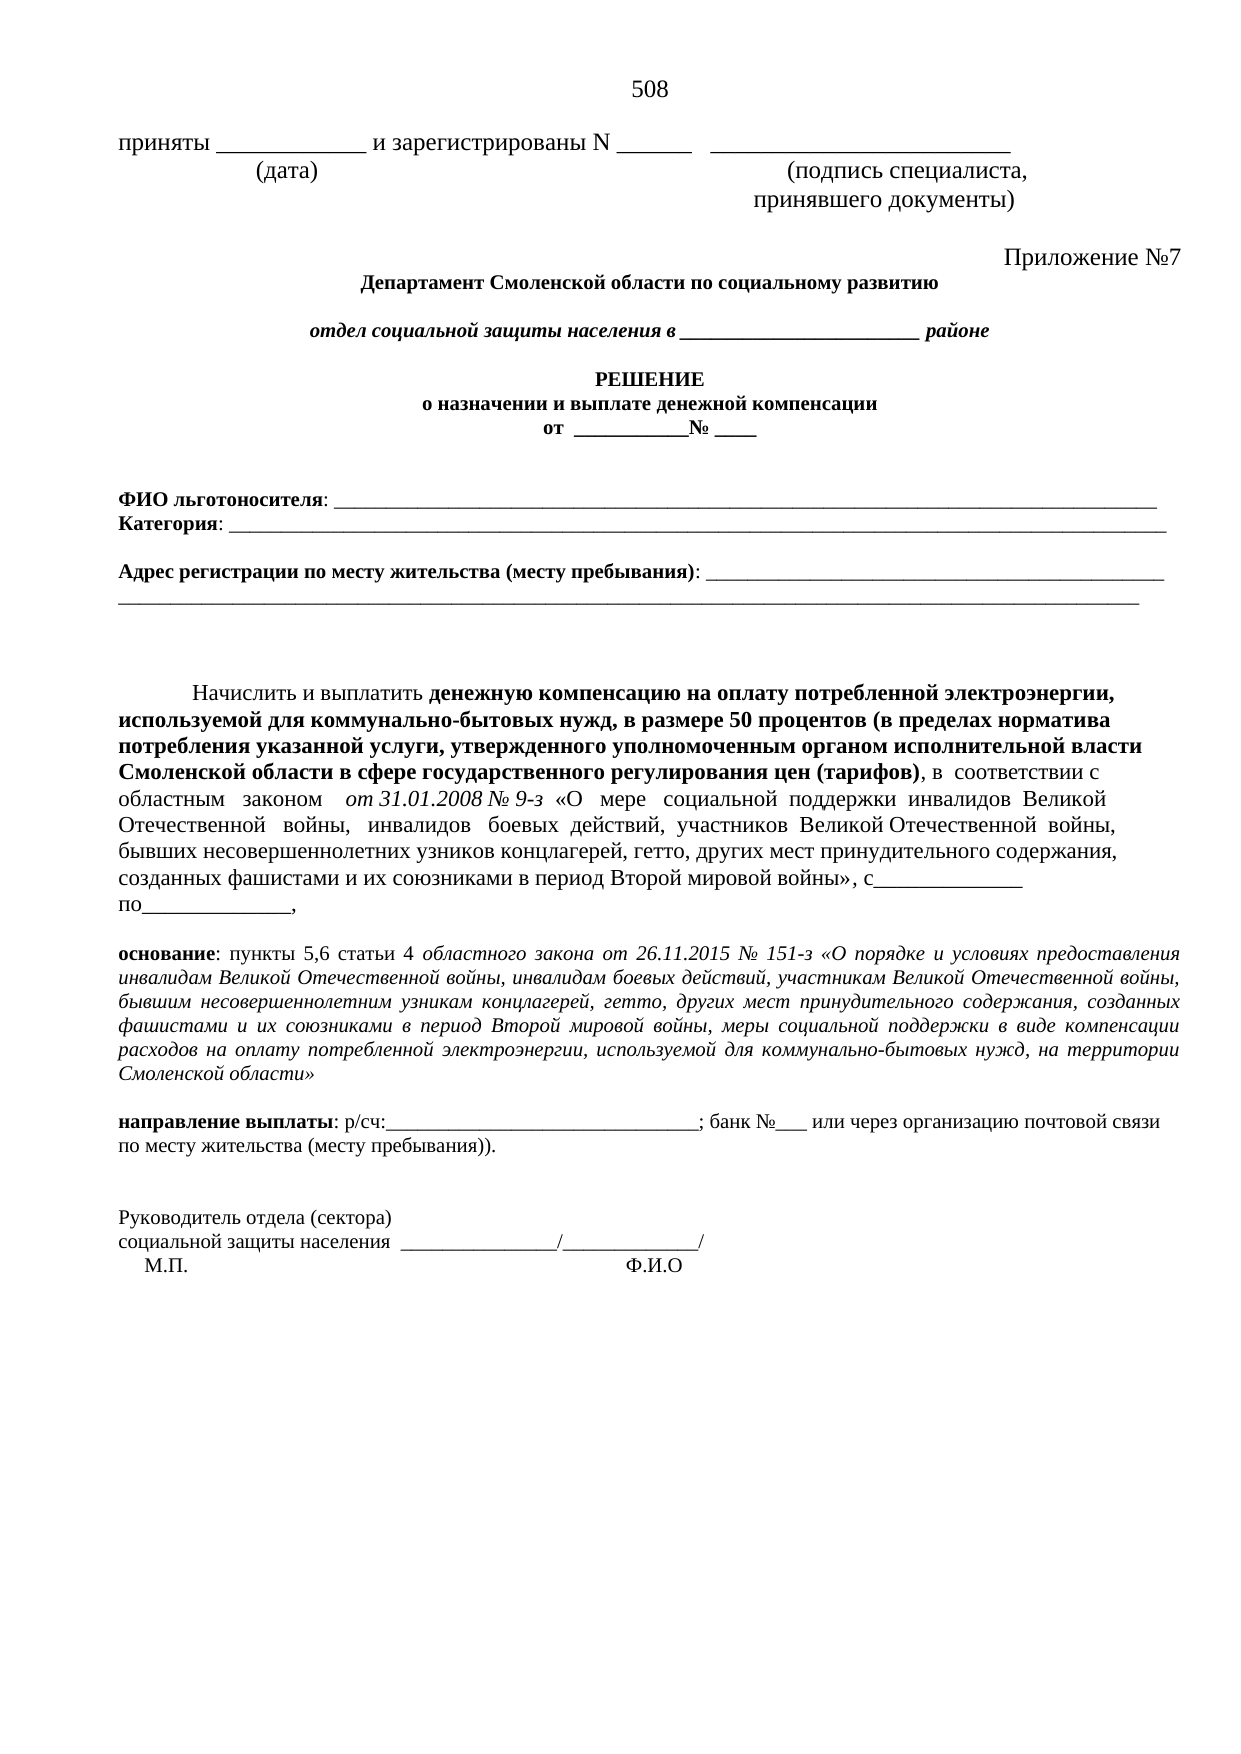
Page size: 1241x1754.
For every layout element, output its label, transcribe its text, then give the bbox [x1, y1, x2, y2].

text ФИО льготоносителя: _______________________________________________________________________________ [118, 487, 1181, 511]
text Приложение №7 [118, 242, 1181, 270]
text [118, 127, 1181, 155]
text Руководитель отдела (сектора) [118, 1205, 1181, 1229]
text __________________________________________________________________________________________________ [118, 583, 1181, 607]
text Департамент Смоленской области по социальному развитию [118, 270, 1181, 294]
text М.П. Ф.И.О [118, 1253, 1181, 1277]
text РЕШЕНИЕ [118, 367, 1181, 391]
text основание: пункты 5,6 статьи 4 областного закона от 26.11.2015 № 151-з «О порядке и условиях предоставления инвалидам Великой Отечественной войны, инвалидам боевых действий, участникам Великой Отечественной войны, бывшим несовершеннолетним узникам концлагерей, гетто, других мест принудительного содержания, созданных фашистами и их союзниками в период Второй мировой войны, меры социальной поддержки в виде компенсации расходов на оплату потребленной электроэнергии, используемой для коммунально-бытовых нужд, на территории Смоленской области» [118, 941, 1181, 1085]
text социальной защиты населения _______________/_____________/ [118, 1229, 1181, 1253]
text направление выплаты: р/сч:______________________________; банк №___ или через организацию почтовой связи по месту жительства (месту пребывания)). [118, 1109, 1181, 1157]
text отдел социальной защиты населения в _______________________ районе [118, 318, 1181, 342]
text принявшего документы) [118, 184, 1181, 213]
text о назначении и выплате денежной компенсации [118, 391, 1181, 415]
text Категория: __________________________________________________________________________________________ [118, 511, 1181, 535]
text Адрес регистрации по месту жительства (месту пребывания): ____________________________________________ [118, 559, 1181, 583]
text от ___________№ ____ [118, 415, 1181, 439]
text Начислить и выплатить денежную компенсацию на оплату потребленной электроэнергии, используемой для коммунально-бытовых нужд, в размере 50 процентов (в пределах норматива потребления указанной услуги, утвержденного уполномоченным органом исполнительной власти Смоленской области в сфере государственного регулирования цен (тарифов), в соответствии с областным законом от 31.01.2008 № 9-з «О мере социальной поддержки инвалидов Великой Отечественной войны, инвалидов боевых действий, участников Великой Отечественной войны, бывших несовершеннолетних узников концлагерей, гетто, других мест принудительного содержания, созданных фашистами и их союзниками в период Второй мировой войны», с_____________ по_____________, [118, 679, 1181, 917]
text (дата) (подпись специалиста, [118, 155, 1181, 184]
